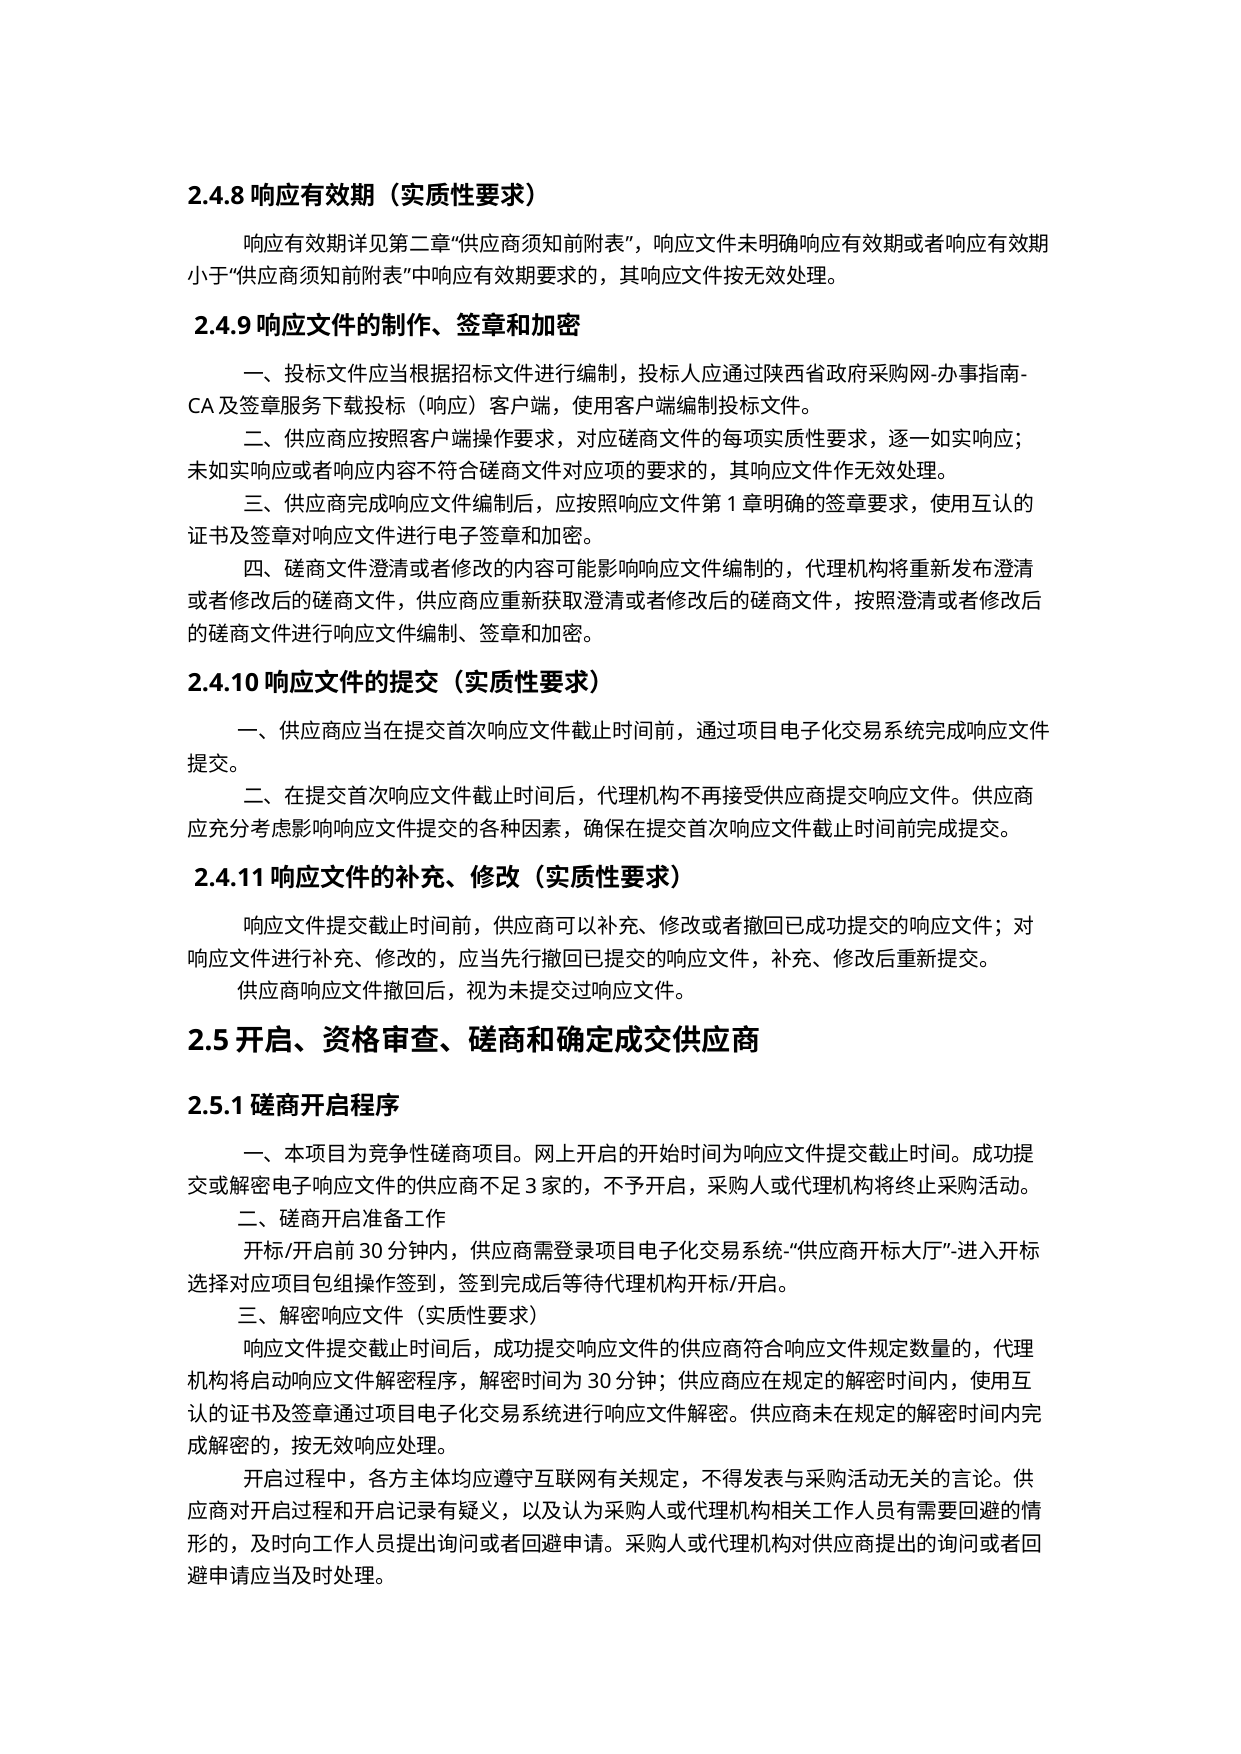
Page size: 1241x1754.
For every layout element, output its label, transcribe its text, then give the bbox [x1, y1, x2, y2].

text 2.5.1磋商开启程序 [187, 1072, 1053, 1137]
text 开启过程中，各方主体均应遵守互联网有关规定，不得发表与采购活动无关的言论。供应商对开启过程和开启记录有疑义，以及认为采购人或代理机构相关工作人员有需要回避的情形的，及时向工作人员提出询问或者回避申请。采购人或代理机构对供应商提出的询问或者回避申请应当及时处理。 [187, 1462, 1053, 1592]
text 2.4.10响应文件的提交（实质性要求） [187, 649, 1053, 714]
text 三、解密响应文件（实质性要求） [187, 1299, 1053, 1332]
text 一、本项目为竞争性磋商项目。网上开启的开始时间为响应文件提交截止时间。成功提交或解密电子响应文件的供应商不足3家的，不予开启，采购人或代理机构将终止采购活动。 [187, 1137, 1053, 1202]
text 响应有效期详见第二章“供应商须知前附表”，响应文件未明确响应有效期或者响应有效期小于“供应商须知前附表”中响应有效期要求的，其响应文件按无效处理。 [187, 227, 1053, 292]
text 开标/开启前30分钟内，供应商需登录项目电子化交易系统-“供应商开标大厅”-进入开标选择对应项目包组操作签到，签到完成后等待代理机构开标/开启。 [187, 1234, 1053, 1299]
text 响应文件提交截止时间前，供应商可以补充、修改或者撤回已成功提交的响应文件；对响应文件进行补充、修改的，应当先行撤回已提交的响应文件，补充、修改后重新提交。 [187, 909, 1053, 974]
text 二、供应商应按照客户端操作要求，对应磋商文件的每项实质性要求，逐一如实响应；未如实响应或者响应内容不符合磋商文件对应项的要求的，其响应文件作无效处理。 [187, 422, 1053, 487]
text 供应商响应文件撤回后，视为未提交过响应文件。 [187, 974, 1053, 1007]
text 2.4.11响应文件的补充、修改（实质性要求） [187, 844, 1053, 909]
text 2.4.8响应有效期（实质性要求） [187, 162, 1053, 227]
text 一、供应商应当在提交首次响应文件截止时间前，通过项目电子化交易系统完成响应文件提交。 [187, 714, 1053, 779]
text 四、磋商文件澄清或者修改的内容可能影响响应文件编制的，代理机构将重新发布澄清或者修改后的磋商文件，供应商应重新获取澄清或者修改后的磋商文件，按照澄清或者修改后的磋商文件进行响应文件编制、签章和加密。 [187, 552, 1053, 649]
text 一、投标文件应当根据招标文件进行编制，投标人应通过陕西省政府采购网-办事指南-CA及签章服务下载投标（响应）客户端，使用客户端编制投标文件。 [187, 357, 1053, 422]
text 2.4.9响应文件的制作、签章和加密 [187, 292, 1053, 357]
text 二、磋商开启准备工作 [187, 1202, 1053, 1234]
text 二、在提交首次响应文件截止时间后，代理机构不再接受供应商提交响应文件。供应商应充分考虑影响响应文件提交的各种因素，确保在提交首次响应文件截止时间前完成提交。 [187, 779, 1053, 844]
text 2.5开启、资格审查、磋商和确定成交供应商 [187, 1007, 1053, 1072]
text 三、供应商完成响应文件编制后，应按照响应文件第1章明确的签章要求，使用互认的证书及签章对响应文件进行电子签章和加密。 [187, 487, 1053, 552]
text 响应文件提交截止时间后，成功提交响应文件的供应商符合响应文件规定数量的，代理机构将启动响应文件解密程序，解密时间为30分钟；供应商应在规定的解密时间内，使用互认的证书及签章通过项目电子化交易系统进行响应文件解密。供应商未在规定的解密时间内完成解密的，按无效响应处理。 [187, 1332, 1053, 1462]
